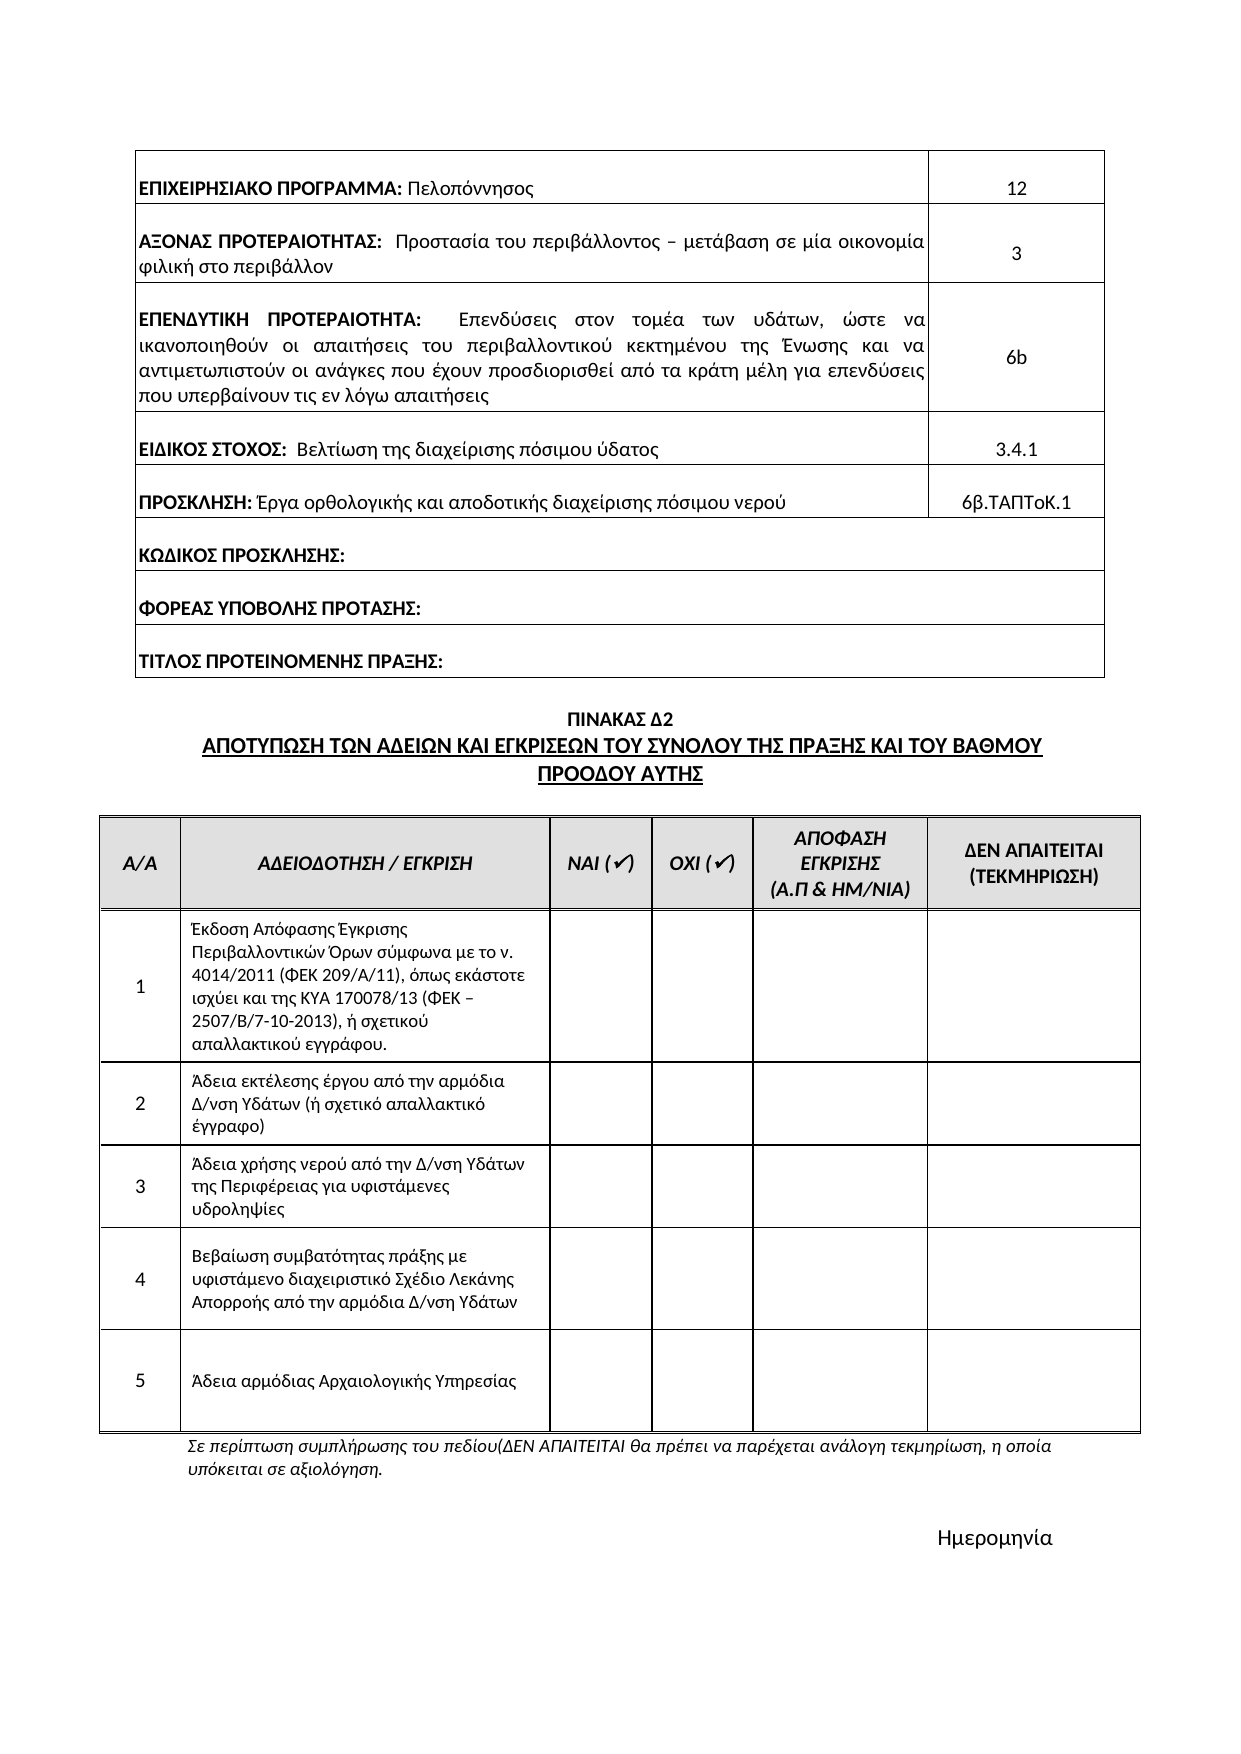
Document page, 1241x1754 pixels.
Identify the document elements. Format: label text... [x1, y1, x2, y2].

text Σε περίπτωση συμπλήρωσης του πεδίου(ΔΕΝ ΑΠΑΙΤΕΙΤΑΙ θα πρέπει να παρέχεται ανάλογη τεκμηρίωση, η οποία υπόκειται σε αξιολόγηση. [187, 1434, 1053, 1479]
table_cell [653, 911, 752, 1061]
table_header ΔΕΝ ΑΠΑΙΤΕΙΤΑΙ (ΤΕΚΜΗΡΙΩΣΗ) [928, 818, 1140, 908]
table_cell ΚΩΔΙΚΟΣ ΠΡΟΣΚΛΗΣΗΣ: [136, 518, 1104, 570]
table_cell [754, 911, 927, 1061]
table_header 12 [929, 151, 1104, 203]
table_cell [928, 911, 1140, 1061]
table_cell [653, 1146, 752, 1227]
table_cell 6β.ΤΑΠΤοΚ.1 [929, 465, 1104, 517]
table_cell [551, 911, 651, 1061]
table_cell [653, 1228, 752, 1329]
table_cell Άδεια εκτέλεσης έργου από την αρμόδια Δ/νση Υδάτων (ή σχετικό απαλλακτικό έγγραφο) [181, 1063, 549, 1144]
table_cell ΕIΔΙΚΟΣ ΣΤΟΧΟΣ: Βελτίωση της διαχείρισης πόσιμου ύδατος [136, 412, 928, 464]
table_cell [754, 1146, 927, 1227]
table_cell 3.4.1 [929, 412, 1104, 464]
table_cell [551, 1146, 651, 1227]
table_cell 2 [100, 1062, 180, 1144]
table_cell 3 [929, 204, 1104, 282]
table_header ΑΔΕΙΟΔΟΤΗΣΗ / ΕΓΚΡΙΣΗ [181, 818, 549, 908]
table_cell [551, 1228, 651, 1329]
table_cell ΦΟΡΕΑΣ ΥΠΟΒΟΛΗΣ ΠΡΟΤΑΣΗΣ: [136, 571, 1104, 623]
table_cell [551, 1330, 651, 1431]
table_cell [653, 1330, 752, 1431]
table_header ΟΧΙ () [653, 818, 752, 908]
table_cell Άδεια χρήσης νερού από την Δ/νση Υδάτων της Περιφέρειας για υφιστάμενες υδροληψίες [181, 1146, 549, 1227]
table_cell [928, 1063, 1140, 1144]
table_cell ΤΙΤΛΟΣ ΠΡΟΤΕΙΝΟΜΕΝΗΣ ΠΡΑΞΗΣ: [136, 625, 1104, 677]
table_cell 1 [100, 911, 180, 1061]
table_cell Έκδοση Απόφασης Έγκρισης Περιβαλλοντικών Όρων σύμφωνα με το ν. 4014/2011 (ΦΕΚ 209/Α/11), όπως εκάστοτε ισχύει και της ΚΥΑ 170078/13 (ΦΕΚ – 2507/Β/7-10-2013), ή σχετικού απαλλακτικού εγγράφου. [181, 911, 549, 1061]
table_cell 4 [100, 1228, 180, 1329]
table_cell [754, 1228, 927, 1329]
table_cell ΠΡΟΣΚΛΗΣΗ: Έργα ορθολογικής και αποδοτικής διαχείρισης πόσιμου νερού [136, 465, 928, 517]
table_cell Βεβαίωση συμβατότητας πράξης με υφιστάμενο διαχειριστικό Σχέδιο Λεκάνης Απορροής από την αρμόδια Δ/νση Υδάτων [181, 1228, 549, 1329]
table_cell [928, 1228, 1140, 1329]
table_cell ΕΠΕΝΔΥΤΙΚΗ ΠΡΟΤΕΡΑΙΟΤΗΤΑ: Επενδύσεις στον τομέα των υδάτων, ώστε να ικανοποιηθούν οι απαιτήσεις του περιβαλλοντικού κεκτημένου της Ένωσης και να αντιμετωπιστούν οι ανάγκες που έχουν προσδιορισθεί από τα κράτη μέλη για επενδύσεις που υπερβαίνουν τις εν λόγω απαιτήσεις [136, 283, 928, 411]
text Ημερομηνία [187, 1523, 1053, 1551]
table_cell [754, 1063, 927, 1144]
text ΠΙΝΑΚΑΣ Δ2 [187, 706, 1053, 731]
table_header Α/Α [100, 818, 180, 908]
table_cell 3 [100, 1145, 180, 1227]
table_cell [653, 1063, 752, 1144]
table_cell 6b [929, 283, 1104, 411]
table_header ΝΑΙ () [551, 818, 651, 908]
table_cell Άδεια αρμόδιας Αρχαιολογικής Υπηρεσίας [181, 1330, 549, 1431]
table_cell [928, 1146, 1140, 1227]
table_cell [551, 1063, 651, 1144]
text ΑΠΟΤΥΠΩΣΗ ΤΩΝ ΑΔΕΙΩΝ ΚΑΙ ΕΓΚΡΙΣΕΩΝ ΤΟΥ ΣΥΝΟΛΟΥ ΤΗΣ ΠΡΑΞΗΣ ΚΑΙ ΤΟΥ ΒΑΘΜΟΥ ΠΡΟΟΔΟΥ ΑΥΤΗΣ [187, 731, 1053, 787]
table_header ΕΠΙΧΕΙΡΗΣΙΑΚΟ ΠΡΟΓΡΑΜΜΑ: Πελοπόννησος [136, 151, 928, 203]
table_cell [928, 1330, 1140, 1431]
table_cell ΑΞΟΝΑΣ ΠΡΟΤΕΡΑΙΟΤΗΤΑΣ: Προστασία του περιβάλλοντος – μετάβαση σε μία οικονομία φιλική στο περιβάλλον [136, 204, 928, 282]
table_header ΑΠΟΦΑΣΗ ΕΓΚΡΙΣΗΣ (Α.Π & ΗΜ/ΝΙΑ) [754, 818, 927, 908]
table_cell [754, 1330, 927, 1431]
table_cell 5 [100, 1330, 180, 1431]
